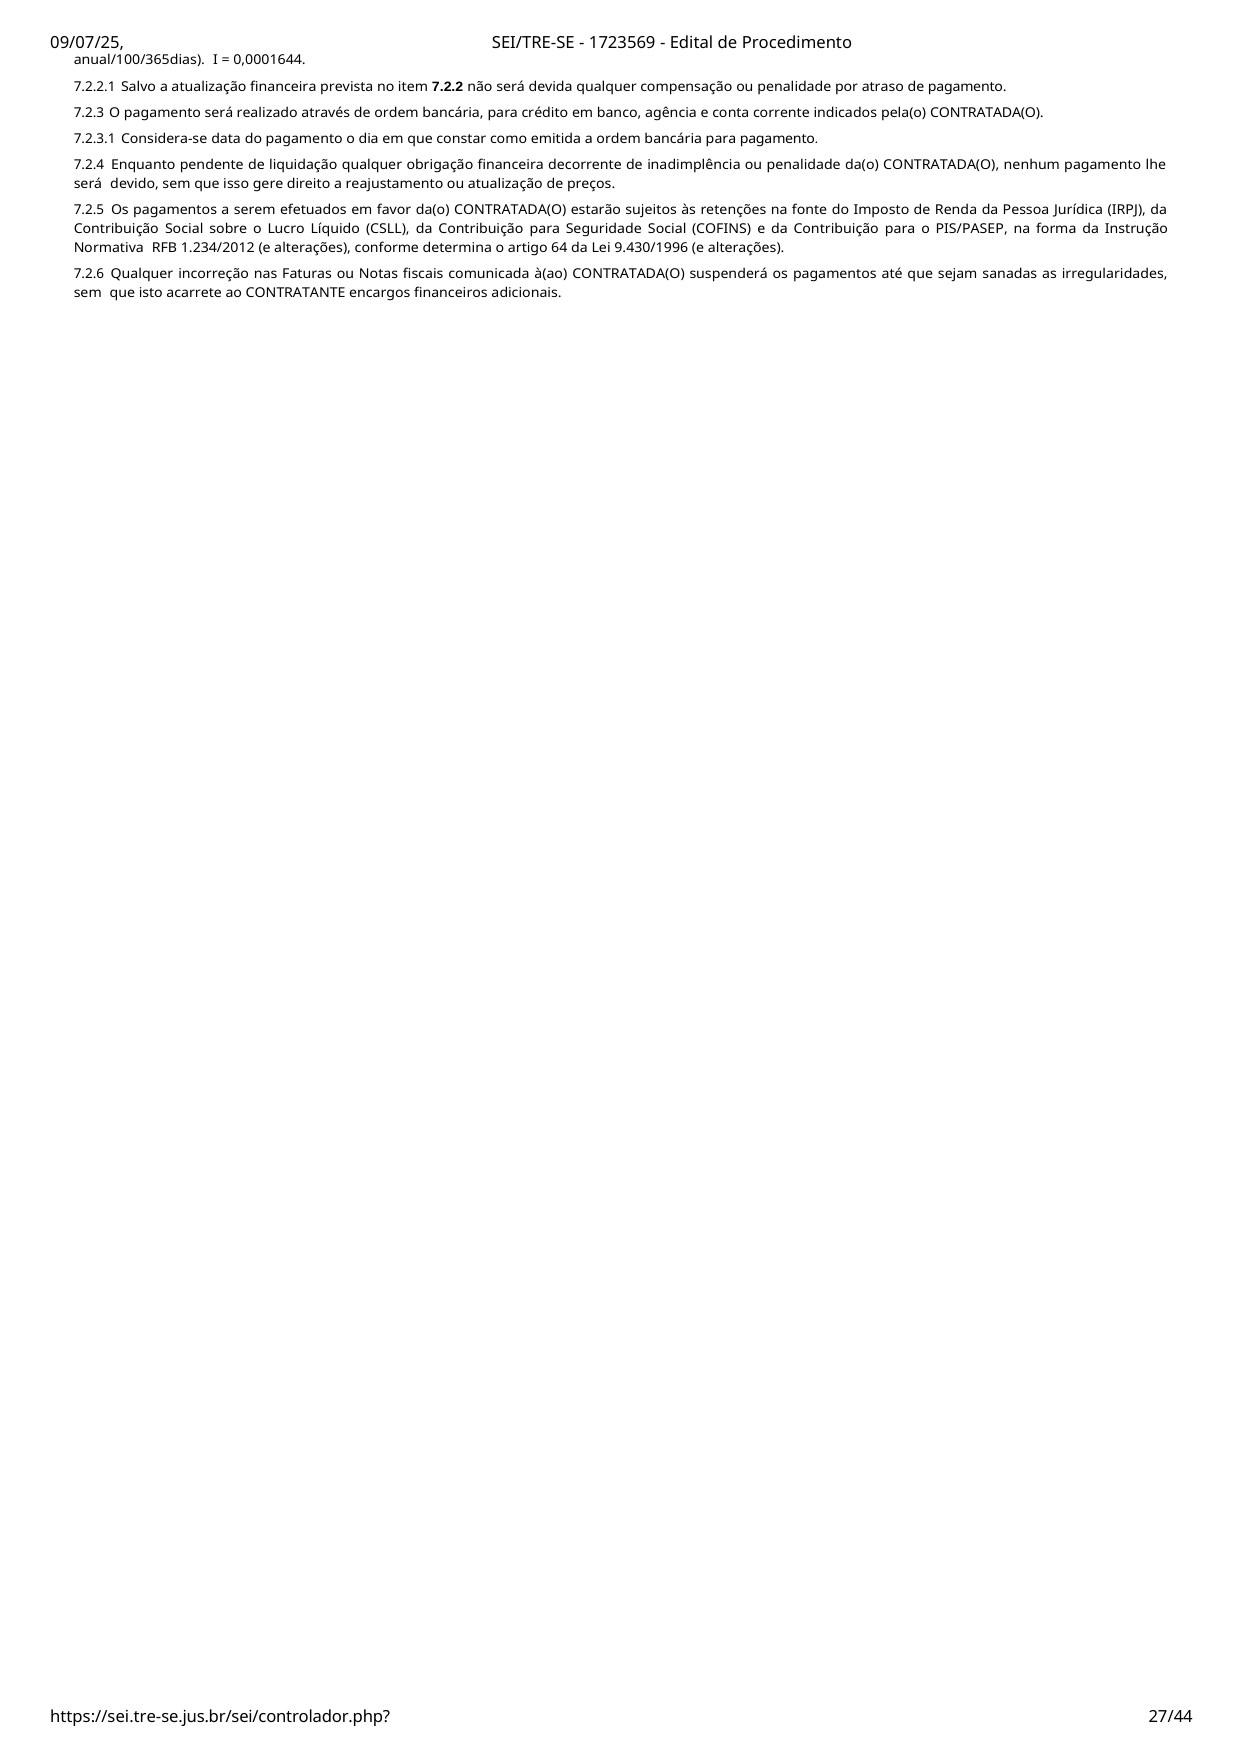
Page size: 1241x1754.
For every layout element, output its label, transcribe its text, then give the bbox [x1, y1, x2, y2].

list Considera-se data do pagamento o dia em que constar como emitida a ordem bancária para pagamento. [73, 129, 1196, 148]
list Salvo a atualização financeira prevista no item 7.2.2 não será devida qualquer compensação ou penalidade por atraso de pagamento. [73, 77, 1196, 96]
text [73, 50, 376, 68]
list Os pagamentos a serem efetuados em favor da(o) CONTRATADA(O) estarão sujeitos às retenções na fonte do Imposto de Renda da Pessoa Jurídica (IRPJ), da Contribuição Social sobre o Lucro Líquido (CSLL), da Contribuição para Seguridade Social (COFINS) e da Contribuição para o PIS/PASEP, na forma da Instrução Normativa RFB 1.234/2012 (e alterações), conforme determina o artigo 64 da Lei 9.430/1996 (e alterações). [73, 200, 1168, 256]
list Qualquer incorreção nas Faturas ou Notas fiscais comunicada à(ao) CONTRATADA(O) suspenderá os pagamentos até que sejam sanadas as irregularidades, sem que isto acarrete ao CONTRATANTE encargos financeiros adicionais. [73, 264, 1168, 301]
list O pagamento será realizado através de ordem bancária, para crédito em banco, agência e conta corrente indicados pela(o) CONTRATADA(O). [73, 103, 1196, 122]
list Enquanto pendente de liquidação qualquer obrigação financeira decorrente de inadimplência ou penalidade da(o) CONTRATADA(O), nenhum pagamento lhe será devido, sem que isso gere direito a reajustamento ou atualização de preços. [73, 155, 1168, 192]
